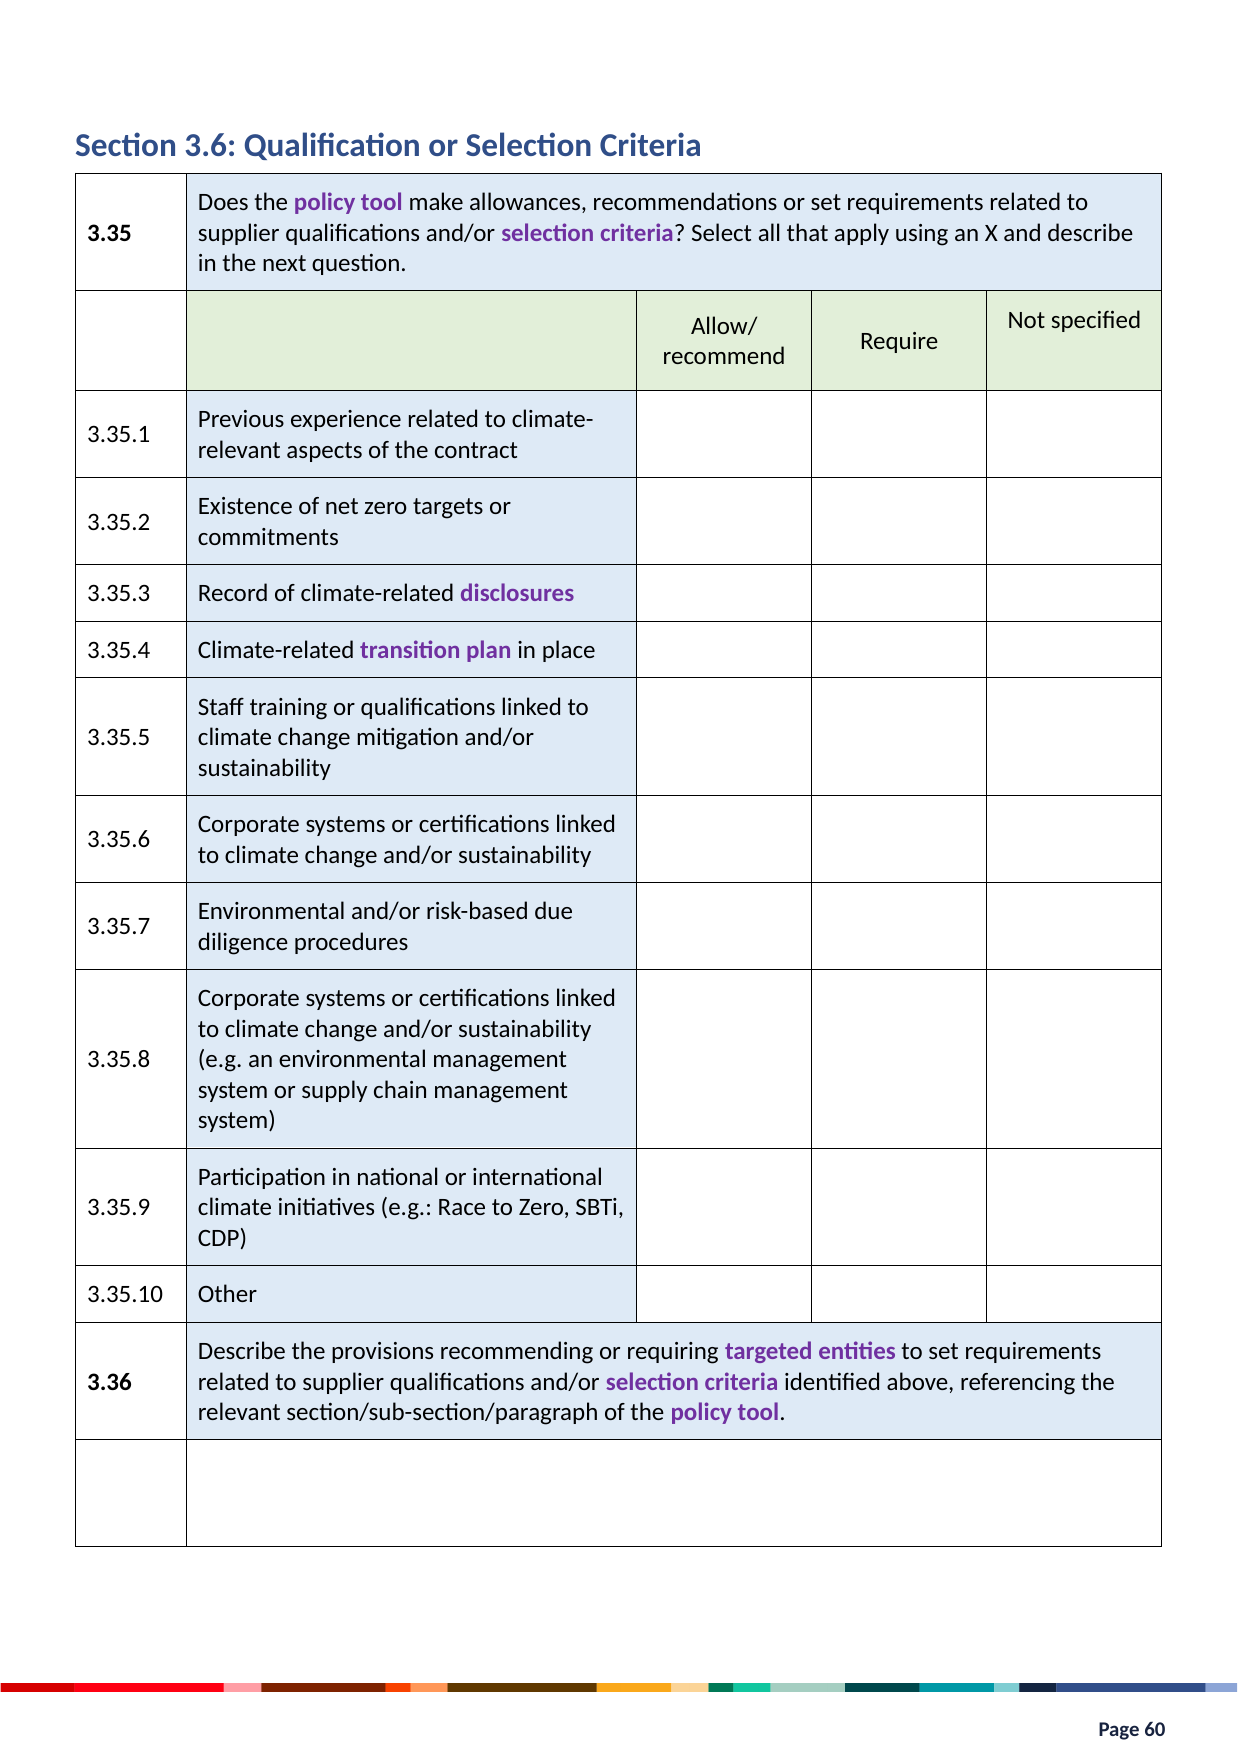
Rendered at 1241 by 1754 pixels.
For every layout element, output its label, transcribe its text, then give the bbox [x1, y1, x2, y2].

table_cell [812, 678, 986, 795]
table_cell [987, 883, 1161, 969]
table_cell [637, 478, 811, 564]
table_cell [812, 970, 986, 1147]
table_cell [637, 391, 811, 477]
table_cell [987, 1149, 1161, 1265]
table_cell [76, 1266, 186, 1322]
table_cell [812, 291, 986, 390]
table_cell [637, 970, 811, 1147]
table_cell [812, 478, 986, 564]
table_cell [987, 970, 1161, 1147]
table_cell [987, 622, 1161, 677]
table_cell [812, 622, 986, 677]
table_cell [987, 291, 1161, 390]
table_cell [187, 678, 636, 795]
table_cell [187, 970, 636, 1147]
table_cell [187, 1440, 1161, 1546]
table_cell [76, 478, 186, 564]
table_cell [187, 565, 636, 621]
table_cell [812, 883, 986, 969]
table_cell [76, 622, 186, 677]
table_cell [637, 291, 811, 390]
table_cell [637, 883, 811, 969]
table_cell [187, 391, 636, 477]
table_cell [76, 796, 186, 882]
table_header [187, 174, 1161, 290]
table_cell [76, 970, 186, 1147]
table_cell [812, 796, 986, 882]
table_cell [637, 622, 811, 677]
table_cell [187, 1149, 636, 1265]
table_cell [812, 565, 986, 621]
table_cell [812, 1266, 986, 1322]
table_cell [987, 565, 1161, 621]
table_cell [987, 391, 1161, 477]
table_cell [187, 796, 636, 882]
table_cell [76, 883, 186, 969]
picture [0, 1683, 1236, 1692]
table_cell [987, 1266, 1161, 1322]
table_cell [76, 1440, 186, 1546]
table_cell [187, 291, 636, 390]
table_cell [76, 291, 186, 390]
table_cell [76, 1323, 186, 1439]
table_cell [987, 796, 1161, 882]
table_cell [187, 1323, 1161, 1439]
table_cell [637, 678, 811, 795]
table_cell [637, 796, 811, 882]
subtitle Section 3.6: Qualification or Selection Criteria [75, 123, 1165, 164]
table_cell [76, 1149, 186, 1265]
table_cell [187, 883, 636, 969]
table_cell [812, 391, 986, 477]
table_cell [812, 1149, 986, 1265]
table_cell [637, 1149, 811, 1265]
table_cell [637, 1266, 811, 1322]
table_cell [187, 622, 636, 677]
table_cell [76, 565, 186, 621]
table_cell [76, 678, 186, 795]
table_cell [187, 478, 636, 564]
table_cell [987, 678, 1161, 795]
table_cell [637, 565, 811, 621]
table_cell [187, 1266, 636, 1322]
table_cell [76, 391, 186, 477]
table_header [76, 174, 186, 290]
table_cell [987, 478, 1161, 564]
